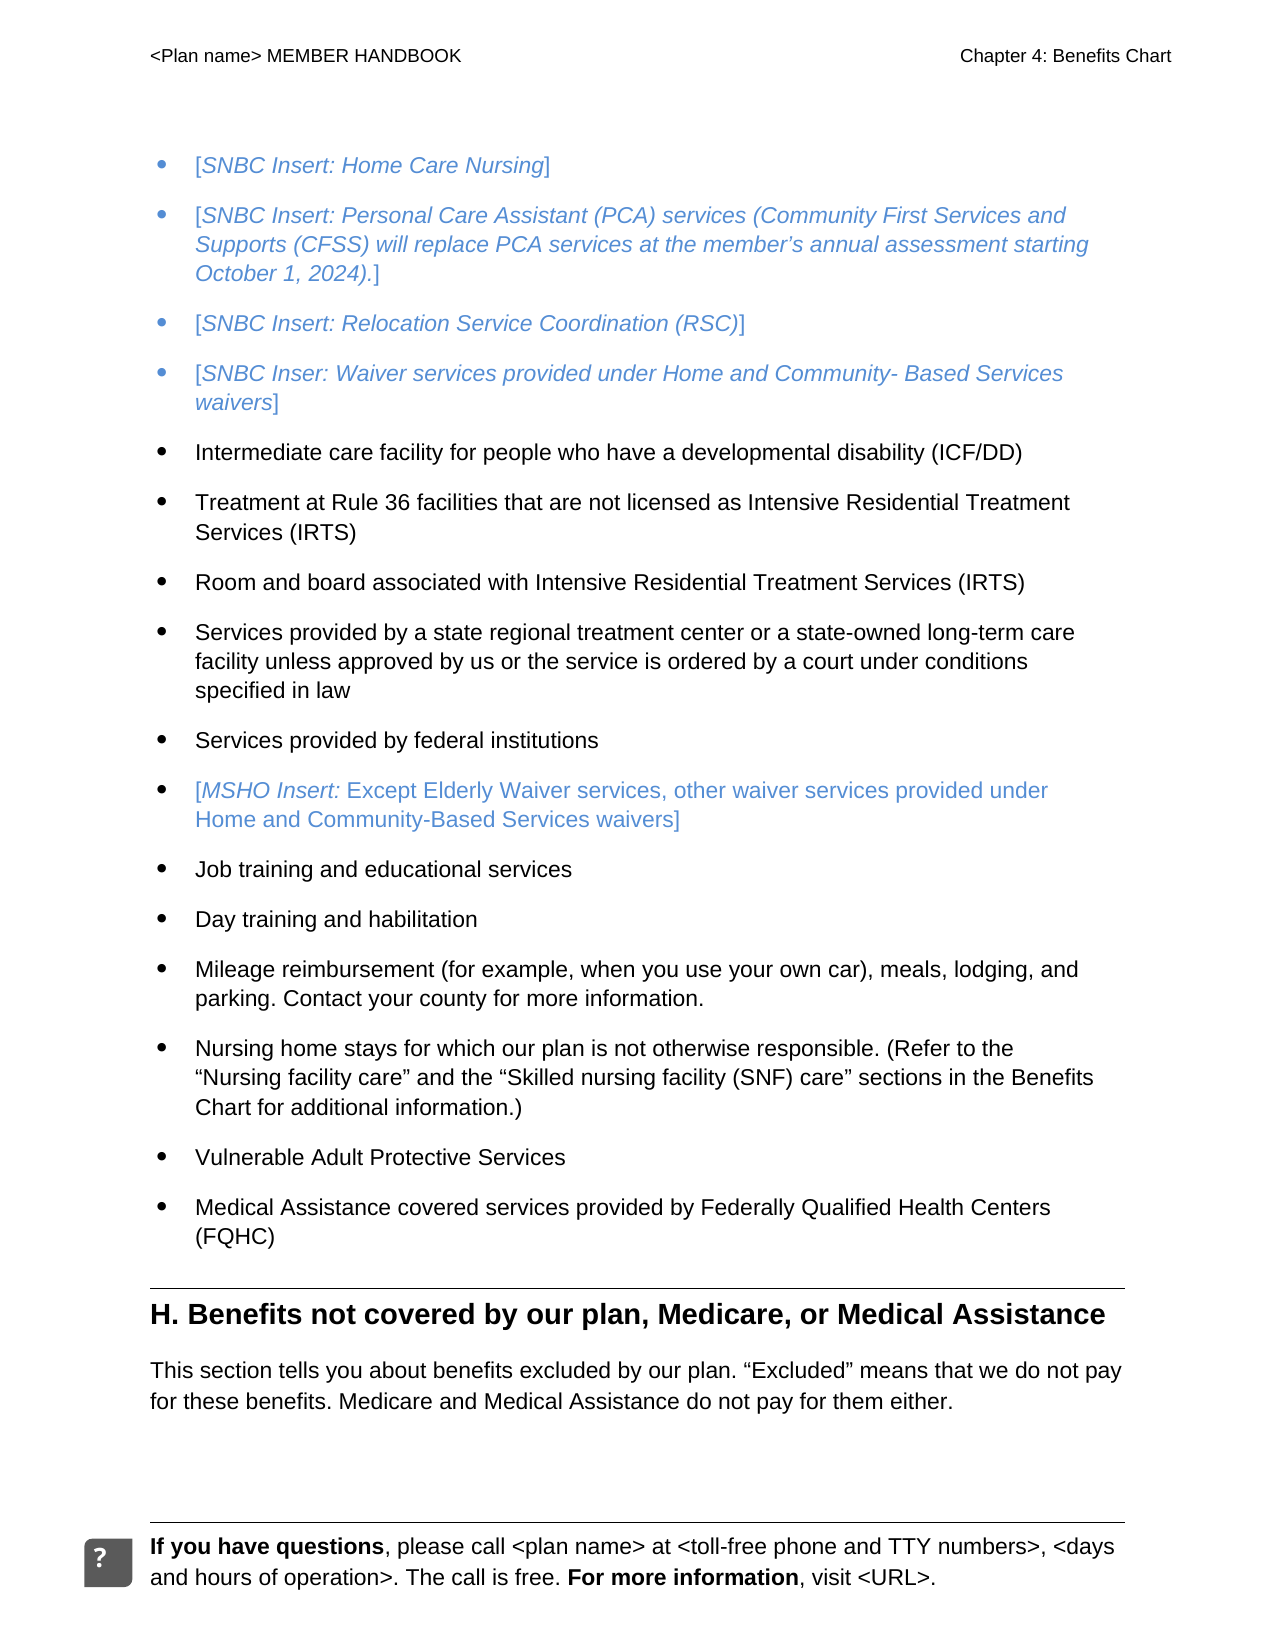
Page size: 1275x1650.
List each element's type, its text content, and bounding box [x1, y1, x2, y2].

list Room and board associated with Intensive Residential Treatment Services (IRTS) [157, 567, 1095, 596]
list [SNBC Inser: Waiver services provided under Home and Community- Based Services waivers] [157, 358, 1095, 417]
subtitle Benefits not covered by our plan, Medicare, or Medical Assistance [150, 1289, 1125, 1332]
list Nursing home stays for which our plan is not otherwise responsible. (Refer to the “Nursing facility care” and the “Skilled nursing facility (SNF) care” sections in the Benefits Chart for additional information.) [157, 1033, 1095, 1121]
list Job training and educational services [157, 854, 1095, 883]
list [MSHO Insert: Except Elderly Waiver services, other waiver services provided under Home and Community-Based Services waivers] [157, 775, 1095, 833]
list Treatment at Rule 36 facilities that are not licensed as Intensive Residential Treatment Services (IRTS) [157, 487, 1095, 546]
text This section tells you about benefits excluded by our plan. “Excluded” means that we do not pay for these benefits. Medicare and Medical Assistance do not pay for them either. [150, 1353, 1125, 1416]
list Services provided by federal institutions [157, 725, 1095, 754]
list [SNBC Insert: Personal Care Assistant (PCA) services (Community First Services and Supports (CFSS) will replace PCA services at the member’s annual assessment starting October 1, 2024).] [157, 200, 1095, 287]
list Medical Assistance covered services provided by Federally Qualified Health Centers (FQHC) [157, 1192, 1095, 1250]
list Vulnerable Adult Protective Services [157, 1142, 1095, 1171]
list [SNBC Insert: Home Care Nursing] [157, 150, 1095, 179]
list Services provided by a state regional treatment center or a state-owned long-term care facility unless approved by us or the service is ordered by a court under conditions specified in law [157, 617, 1095, 704]
list Intermediate care facility for people who have a developmental disability (ICF/DD) [157, 437, 1095, 467]
list [SNBC Insert: Relocation Service Coordination (RSC)] [157, 308, 1095, 337]
list Day training and habilitation [157, 904, 1095, 933]
list Mileage reimbursement (for example, when you use your own car), meals, lodging, and parking. Contact your county for more information. [157, 954, 1095, 1012]
